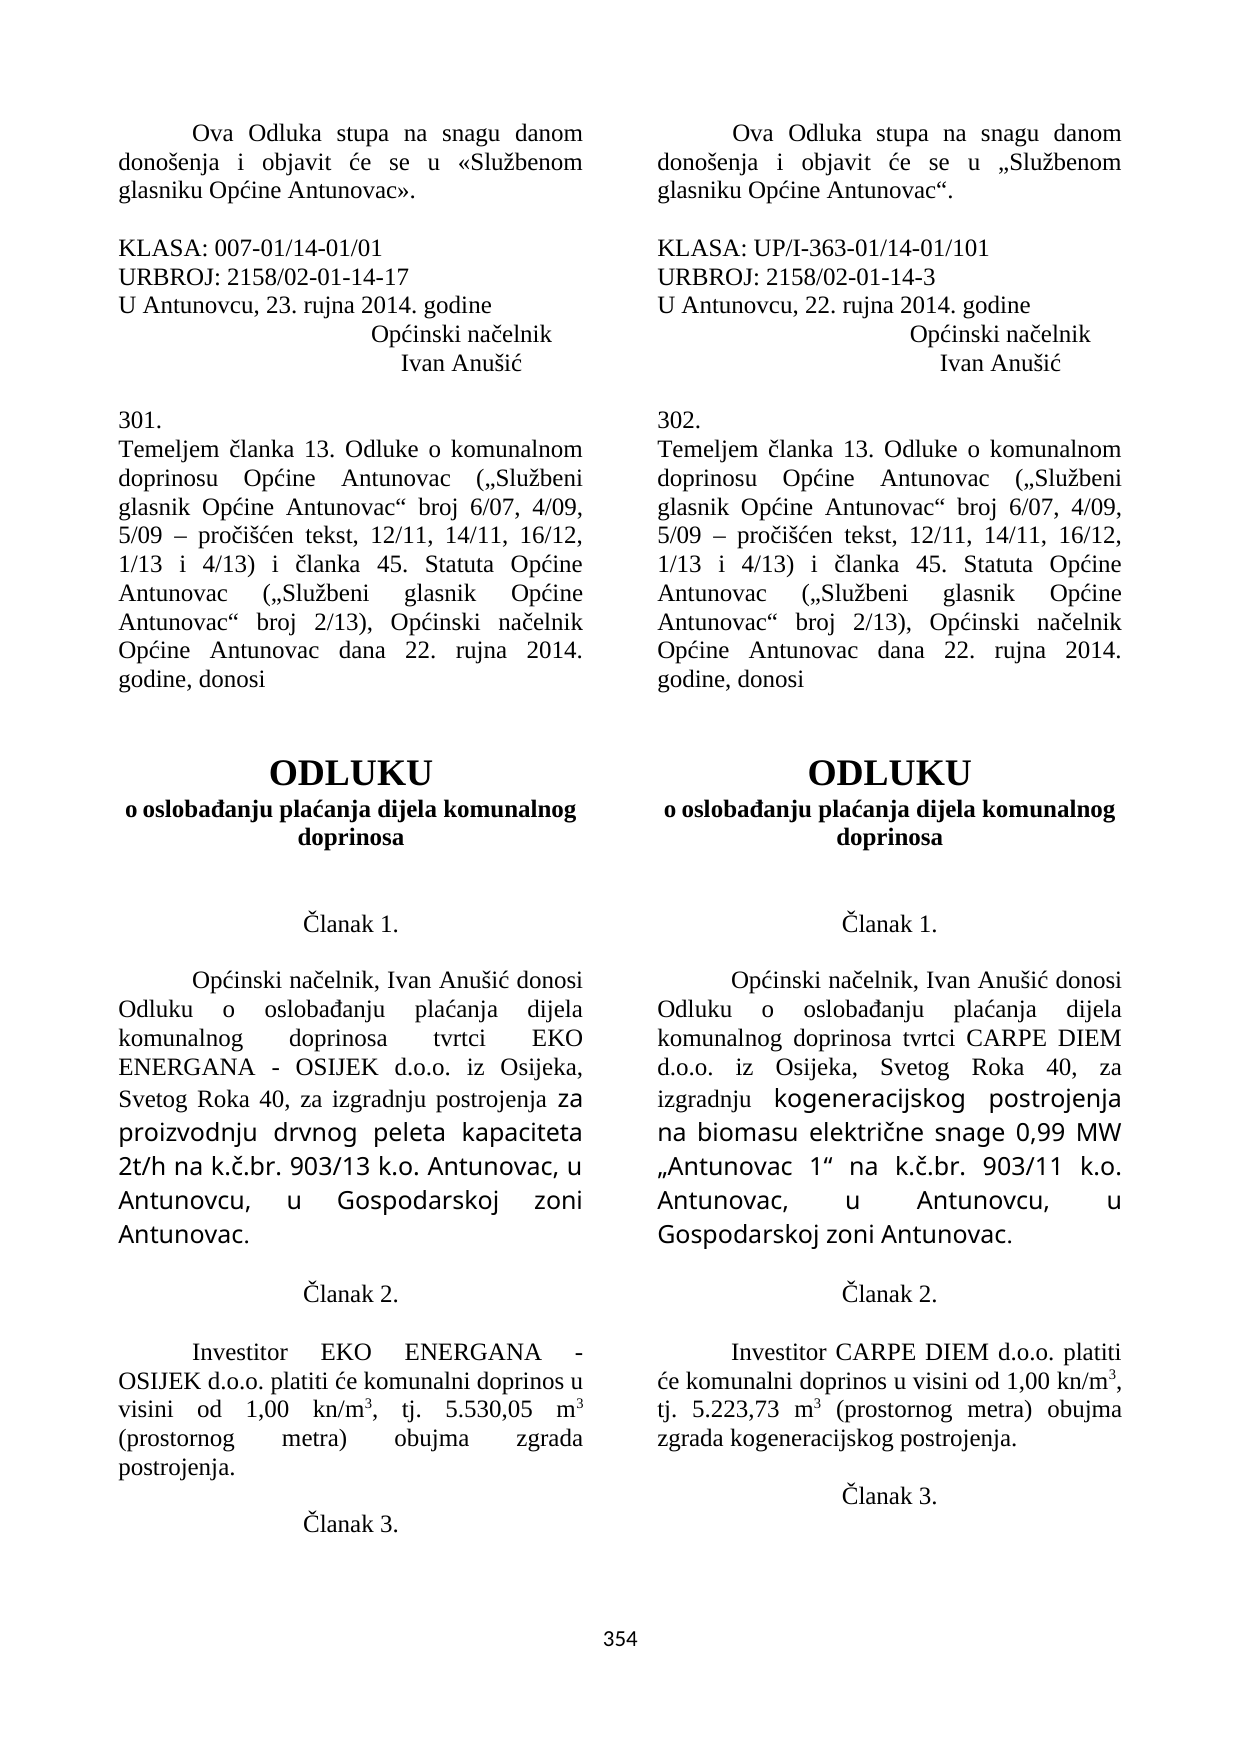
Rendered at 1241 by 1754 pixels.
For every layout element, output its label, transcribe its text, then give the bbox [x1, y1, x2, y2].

text Članak 1. [657, 909, 1122, 937]
text Ova Odluka stupa na snagu danom donošenja i objavit će se u «Službenom glasniku Općine Antunovac». [118, 118, 583, 204]
text Članak 3. [657, 1481, 1122, 1509]
text KLASA: UP/I-363-01/14-01/101 [657, 233, 1122, 262]
text URBROJ: 2158/02-01-14-3 [657, 262, 1122, 291]
text Ova Odluka stupa na snagu danom donošenja i objavit će se u „Službenom glasniku Općine Antunovac“. [657, 118, 1122, 204]
text o oslobađanju plaćanja dijela komunalnog doprinosa [118, 794, 583, 851]
text Temeljem članka 13. Odluke o komunalnom doprinosu Općine Antunovac („Službeni glasnik Općine Antunovac“ broj 6/07, 4/09, 5/09 – pročišćen tekst, 12/11, 14/11, 16/12, 1/13 i 4/13) i članka 45. Statuta Općine Antunovac („Službeni glasnik Općine Antunovac“ broj 2/13), Općinski načelnik Općine Antunovac dana 22. rujna 2014. godine, donosi [118, 434, 583, 693]
text Članak 1. [118, 909, 583, 937]
text ODLUKU [118, 751, 583, 794]
text 302. [657, 406, 1122, 434]
text Investitor EKO ENERGANA - OSIJEK d.o.o. platiti će komunalni doprinos u visini od 1,00 kn/m3, tj. 5.530,05 m3 (prostornog metra) obujma zgrada postrojenja. [118, 1337, 583, 1481]
text Članak 2. [657, 1279, 1122, 1308]
text U Antunovcu, 22. rujna 2014. godine [657, 291, 1122, 319]
text Ivan Anušić [878, 348, 1122, 377]
text URBROJ: 2158/02-01-14-17 [118, 262, 583, 291]
text Općinski načelnik [878, 319, 1122, 348]
text U Antunovcu, 23. rujna 2014. godine [118, 291, 583, 319]
text Investitor CARPE DIEM d.o.o. platiti će komunalni doprinos u visini od 1,00 kn/m3, tj. 5.223,73 m3 (prostornog metra) obujma zgrada kogeneracijskog postrojenja. [657, 1337, 1122, 1452]
text Ivan Anušić [339, 348, 583, 377]
text o oslobađanju plaćanja dijela komunalnog doprinosa [657, 794, 1122, 851]
text 301. [118, 406, 583, 434]
text Općinski načelnik, Ivan Anušić donosi Odluku o oslobađanju plaćanja dijela komunalnog doprinosa tvrtci EKO ENERGANA - OSIJEK d.o.o. iz Osijeka, Svetog Roka 40, za izgradnju postrojenja za proizvodnju drvnog peleta kapaciteta 2t/h na k.č.br. 903/13 k.o. Antunovac, u Antunovcu, u Gospodarskoj zoni Antunovac. [118, 966, 583, 1251]
text Članak 2. [118, 1279, 583, 1308]
text Općinski načelnik, Ivan Anušić donosi Odluku o oslobađanju plaćanja dijela komunalnog doprinosa tvrtci CARPE DIEM d.o.o. iz Osijeka, Svetog Roka 40, za izgradnju kogeneracijskog postrojenja na biomasu električne snage 0,99 MW „Antunovac 1“ na k.č.br. 903/11 k.o. Antunovac, u Antunovcu, u Gospodarskoj zoni Antunovac. [657, 966, 1122, 1251]
text Članak 3. [118, 1509, 583, 1538]
text ODLUKU [657, 751, 1122, 794]
text Općinski načelnik [339, 319, 583, 348]
text KLASA: 007-01/14-01/01 [118, 233, 583, 262]
text Temeljem članka 13. Odluke o komunalnom doprinosu Općine Antunovac („Službeni glasnik Općine Antunovac“ broj 6/07, 4/09, 5/09 – pročišćen tekst, 12/11, 14/11, 16/12, 1/13 i 4/13) i članka 45. Statuta Općine Antunovac („Službeni glasnik Općine Antunovac“ broj 2/13), Općinski načelnik Općine Antunovac dana 22. rujna 2014. godine, donosi [657, 434, 1122, 693]
